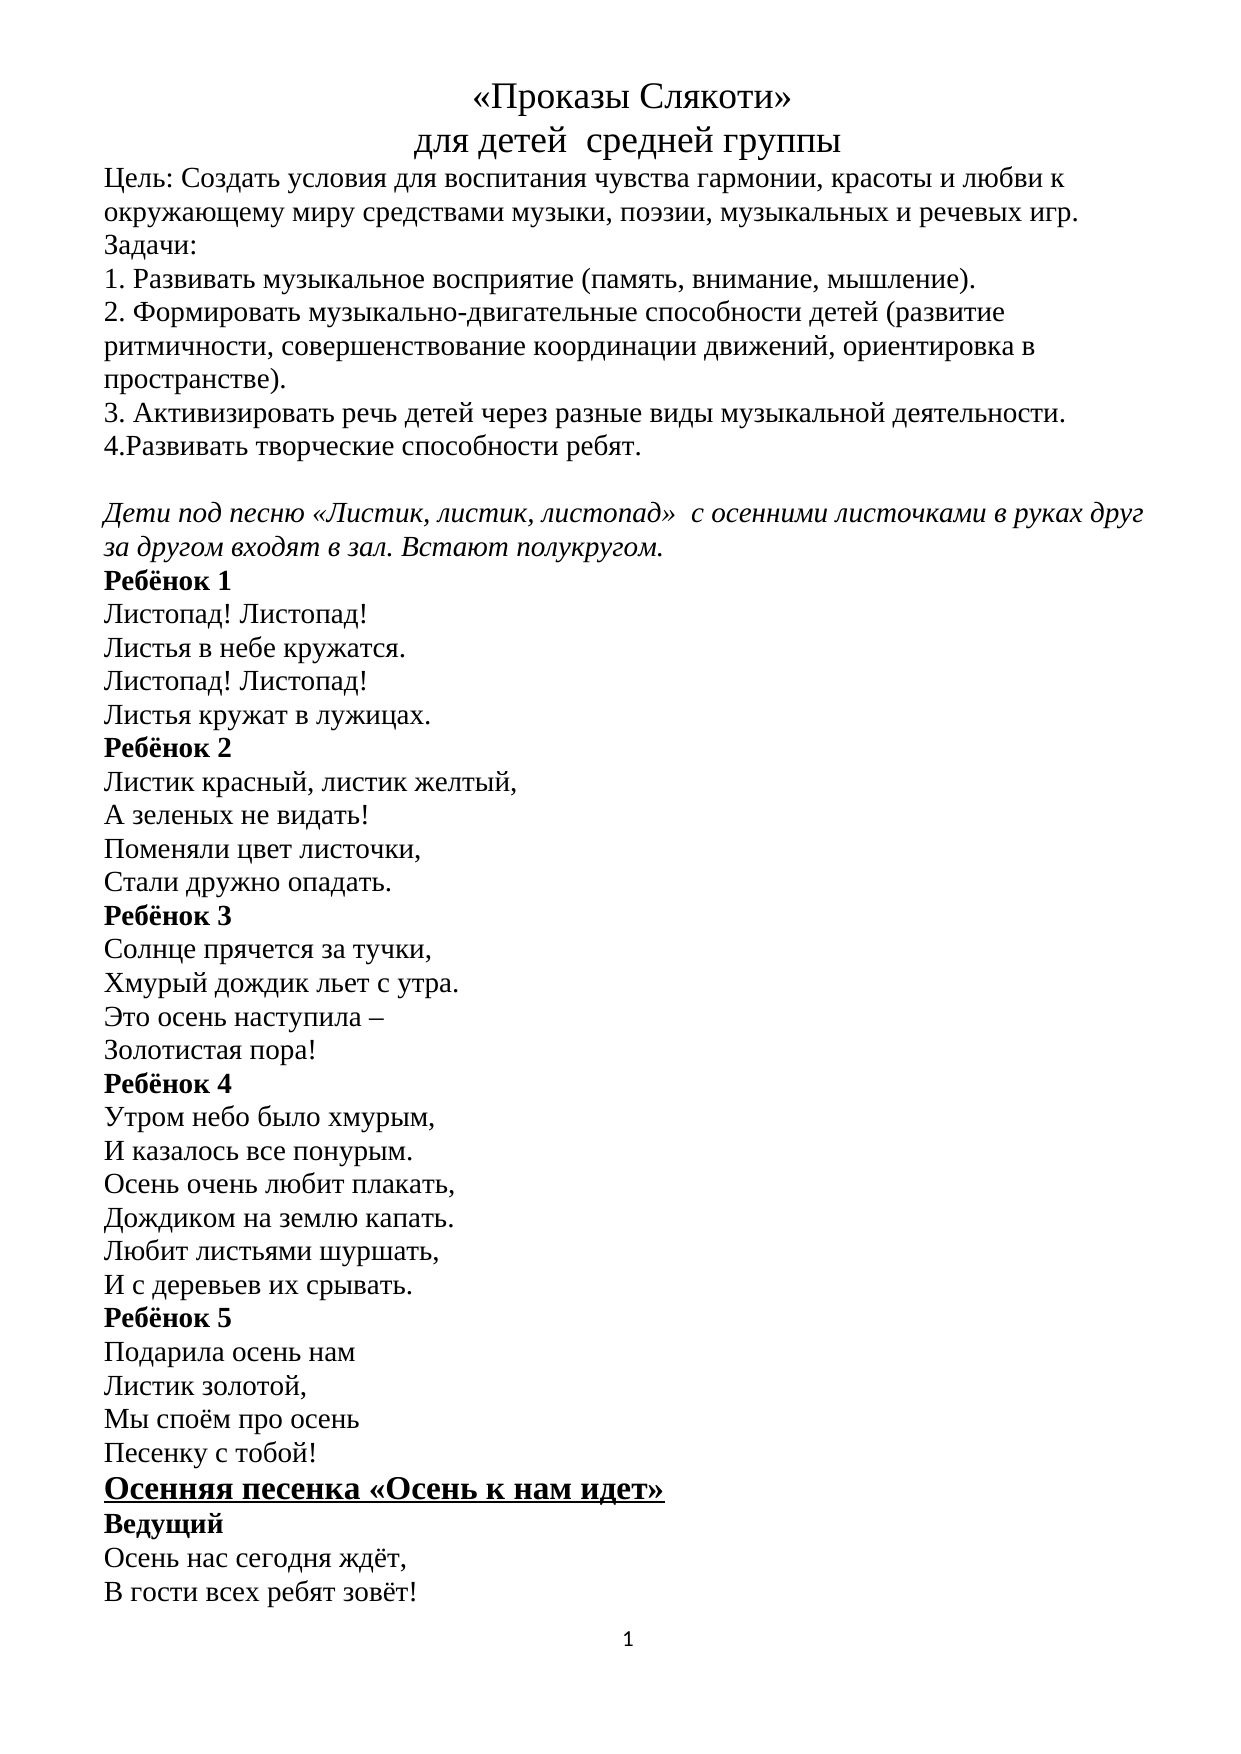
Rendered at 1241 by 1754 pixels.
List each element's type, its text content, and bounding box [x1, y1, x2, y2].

text Это осень наступила – [103, 999, 1152, 1032]
text Ребёнок 5 Подарила осень нам Листик золотой, Мы споём про осень Песенку с тобой! Осенняя песенка «Осень к нам идет» [103, 1301, 1152, 1507]
text Поменяли цвет листочки, [103, 831, 1152, 864]
text для детей средней группы [103, 117, 1152, 160]
text Дети под песню «Листик, листик, листопад» с осенними листочками в руках друг за другом входят в зал. Встают полукругом. Ребёнок 1 Листопад! Листопад! Листья в небе кружатся. Листопад! Листопад! Листья кружат в лужицах. [103, 462, 1152, 730]
text И с деревьев их срывать. [103, 1267, 1152, 1301]
text «Проказы Слякоти» [103, 74, 1152, 117]
text Ребёнок 2 [103, 730, 1152, 764]
text Ребёнок 3 [103, 898, 1152, 932]
text Осень очень любит плакать, [103, 1166, 1152, 1200]
text А зеленых не видать! [103, 797, 1152, 831]
text Стали дружно опадать. [103, 864, 1152, 898]
text Утром небо было хмурым, [103, 1099, 1152, 1133]
text И казалось все понурым. [103, 1133, 1152, 1166]
text Солнце прячется за тучки, [103, 932, 1152, 965]
text Хмурый дождик льет с утра. [103, 965, 1152, 999]
text Дождиком на землю капать. [103, 1200, 1152, 1233]
text Ведущий [103, 1507, 1152, 1540]
text Осень нас сегодня ждёт, В гости всех ребят зовёт! [103, 1540, 1152, 1607]
text Цель: Создать условия для воспитания чувства гармонии, красоты и любви к окружающему миру средствами музыки, поэзии, музыкальных и речевых игр. Задачи: 1. Развивать музыкальное восприятие (память, внимание, мышление). 2. Формировать музыкально-двигательные способности детей (развитие ритмичности, совершенствование координации движений, ориентировка в пространстве). 3. Активизировать речь детей через разные виды музыкальной деятельности. [103, 160, 1152, 428]
text Ребёнок 4 [103, 1066, 1152, 1099]
text Листик красный, листик желтый, [103, 764, 1152, 797]
text Золотистая пора! [103, 1032, 1152, 1066]
text 4.Развивать творческие способности ребят. [103, 428, 1152, 462]
text Любит листьями шуршать, [103, 1233, 1152, 1267]
